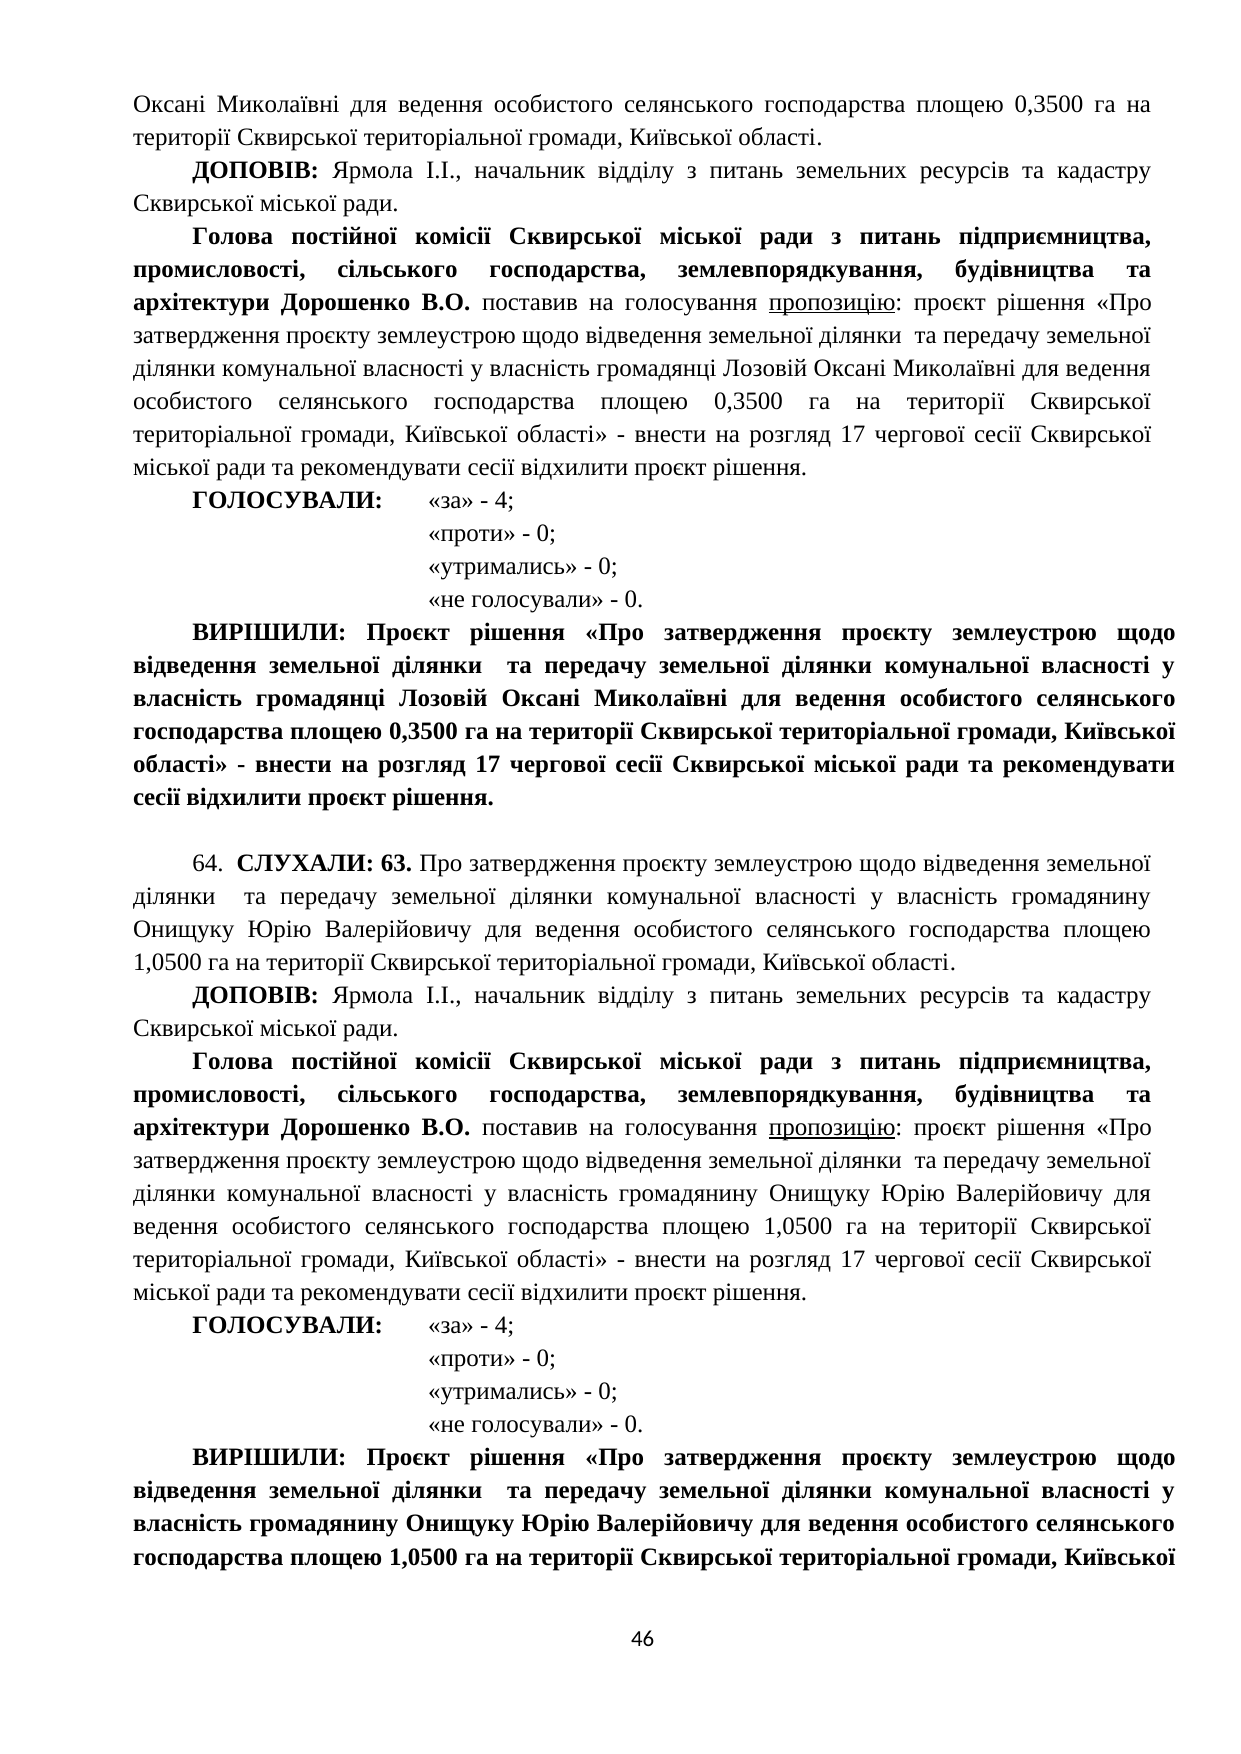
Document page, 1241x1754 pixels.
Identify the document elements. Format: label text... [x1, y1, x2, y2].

list ВИРІШИЛИ: Проєкт рішення «Про затвердження проєкту землеустрою щодо відведення земельної ділянки та передачу земельної ділянки комунальної власності у власність громадянці Лозовій Оксані Миколаївні для ведення особистого селянського господарства площею 0,3500 га на території Сквирської територіальної громади, Київської області» - внести на розгляд 17 чергової сесії Сквирської міської ради та рекомендувати сесії відхилити проєкт рішення. [133, 617, 1176, 811]
text ГОЛОСУВАЛИ: «за» - 4; [133, 485, 1152, 514]
text «не голосували» - 0. [133, 1409, 1152, 1438]
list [133, 1442, 1176, 1570]
text ГОЛОСУВАЛИ: «за» - 4; [133, 1310, 1152, 1339]
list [133, 89, 1152, 150]
list СЛУХАЛИ: 63. Про затвердження проєкту землеустрою щодо відведення земельної ділянки та передачу земельної ділянки комунальної власності у власність громадянину Онищуку Юрію Валерійовичу для ведення особистого селянського господарства площею 1,0500 га на території Сквирської територіальної громади, Київської області. [133, 848, 1152, 976]
text ДОПОВІВ: Ярмола І.І., начальник відділу з питань земельних ресурсів та кадастру Сквирської міської ради. [133, 980, 1152, 1042]
text Голова постійної комісії Сквирської міської ради з питань підприємництва, промисловості, сільського господарства, землевпорядкування, будівництва та архітектури Дорошенко В.О. поставив на голосування пропозицію: проєкт рішення «Про затвердження проєкту землеустрою щодо відведення земельної ділянки та передачу земельної ділянки комунальної власності у власність громадянину Онищуку Юрію Валерійовичу для ведення особистого селянського господарства площею 1,0500 га на території Сквирської територіальної громади, Київської області» - внести на розгляд 17 чергової сесії Сквирської міської ради та рекомендувати сесії відхилити проєкт рішення. [133, 1046, 1152, 1306]
text Голова постійної комісії Сквирської міської ради з питань підприємництва, промисловості, сільського господарства, землевпорядкування, будівництва та архітектури Дорошенко В.О. поставив на голосування пропозицію: проєкт рішення «Про затвердження проєкту землеустрою щодо відведення земельної ділянки та передачу земельної ділянки комунальної власності у власність громадянці Лозовій Оксані Миколаївні для ведення особистого селянського господарства площею 0,3500 га на території Сквирської територіальної громади, Київської області» - внести на розгляд 17 чергової сесії Сквирської міської ради та рекомендувати сесії відхилити проєкт рішення. [133, 221, 1152, 481]
text «не голосували» - 0. [133, 584, 1152, 613]
text «проти» - 0; [133, 1343, 1152, 1372]
text ДОПОВІВ: Ярмола І.І., начальник відділу з питань земельних ресурсів та кадастру Сквирської міської ради. [133, 155, 1152, 216]
text «проти» - 0; [133, 518, 1152, 547]
text «утримались» - 0; [133, 1376, 1152, 1405]
text «утримались» - 0; [133, 551, 1152, 580]
